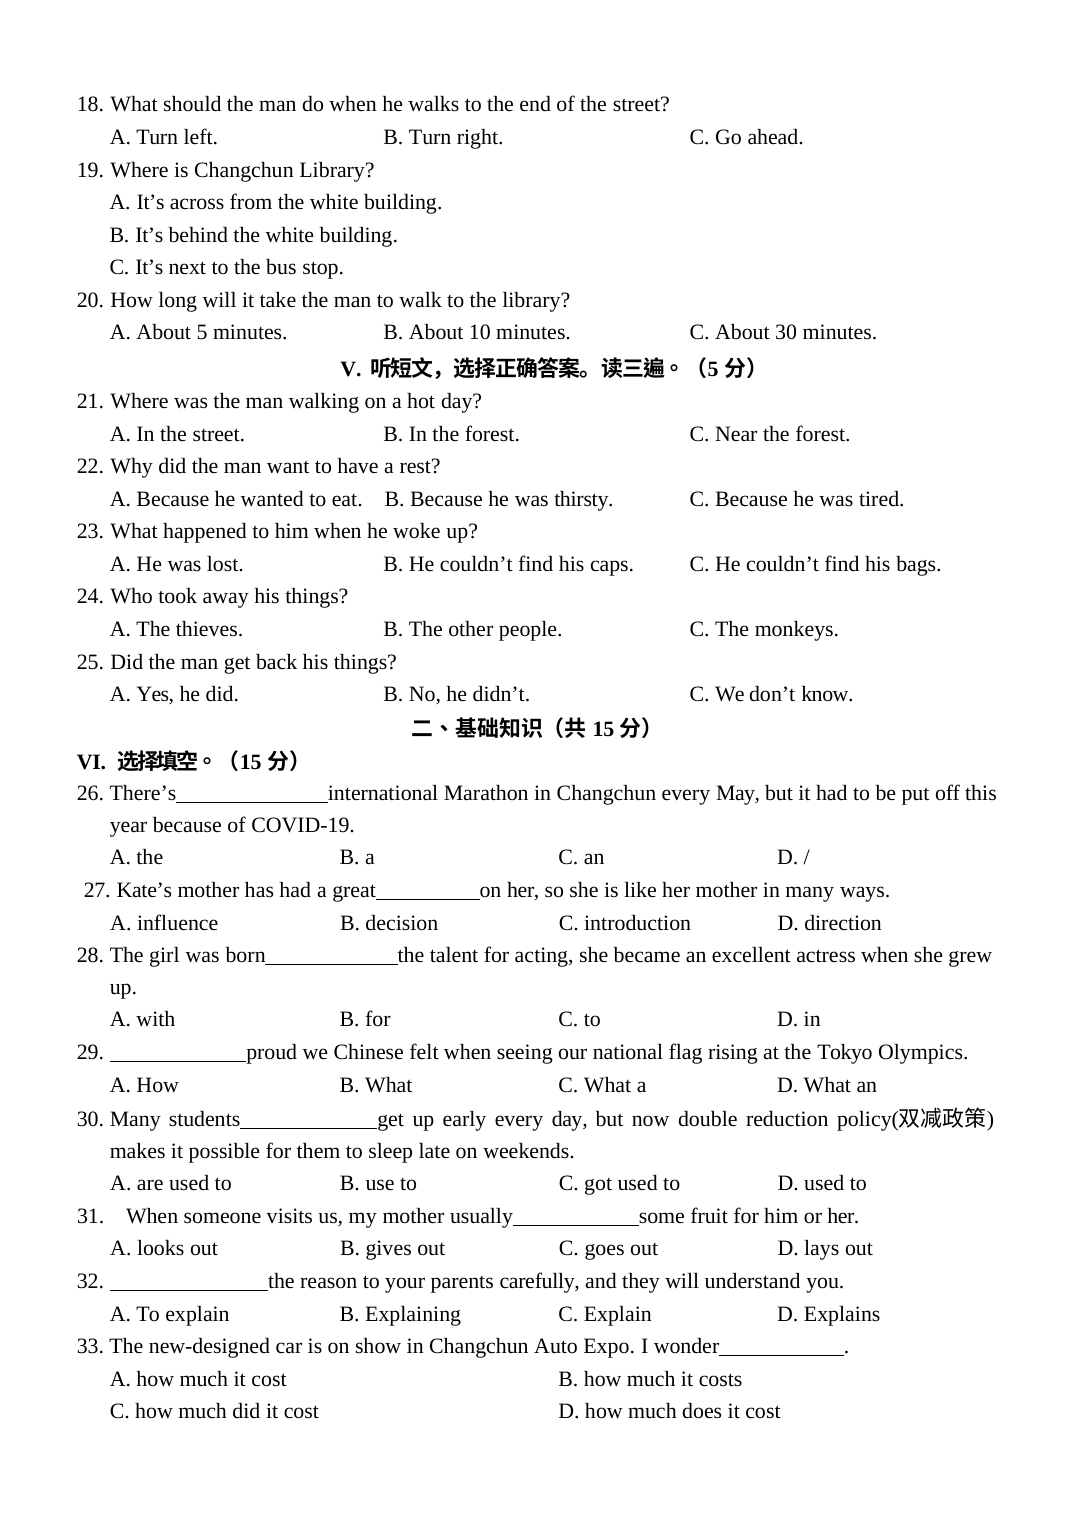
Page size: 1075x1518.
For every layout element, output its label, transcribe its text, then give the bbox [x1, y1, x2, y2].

text A. with B. for C. to D. in [109, 1006, 1031, 1032]
text A. The thieves. B. The other people. C. The monkeys. [109, 616, 1031, 641]
list It’s across from the white building. [109, 189, 1031, 214]
text A. looks out B. gives out C. goes out D. lays out [60, 1235, 873, 1261]
text A. About 5 minutes. B. About 10 minutes. C. About 30 minutes. [109, 319, 1031, 344]
subtitle 二、基础知识（共 15 分） [69, 713, 1006, 743]
list When someone visits us, my mother usually some fruit for him or her. [60, 1203, 859, 1228]
text C. how much did it cost D. how much does it cost [109, 1398, 1031, 1423]
list proud we Chinese felt when seeing our national flag rising at the Tokyo Olympics. [77, 1039, 1031, 1064]
list How long will it take the man to walk to the library? [77, 287, 1031, 312]
list Where was the man walking on a hot day? [77, 388, 1031, 413]
subtitle 听短文，选择正确答案。读三遍。（5 分） [77, 351, 1031, 382]
text A. To explain B. Explaining C. Explain D. Explains [109, 1301, 1031, 1326]
list Many students get up early every day, but now double reduction policy(双减政策) makes it possible for them to sleep late on weekends. [77, 1103, 998, 1163]
list The girl was born the talent for acting, she became an excellent actress when she grew up. [77, 942, 998, 999]
list Kate’s mother has had a great on her, so she is like her mother in many ways. [60, 877, 890, 902]
list the reason to your parents carefully, and they will understand you. [77, 1268, 1031, 1293]
list What should the man do when he walks to the end of the street? [77, 91, 1031, 117]
list Why did the man want to have a rest? [77, 453, 1031, 478]
list Where is Changchun Library? [77, 157, 1031, 182]
text A. are used to B. use to C. got used to D. used to [60, 1170, 866, 1196]
text A. Yes, he did. B. No, he didn’t. C. We don’t know. [109, 681, 1031, 706]
text A. influence B. decision C. introduction D. direction [60, 909, 882, 935]
list 选择填空。（15 分） [77, 746, 1031, 776]
text A. Because he wanted to eat. B. Because he was thirsty. C. Because he was tired. [109, 486, 1031, 511]
list Who took away his things? [77, 583, 1031, 609]
text A. how much it cost B. how much it costs [109, 1366, 1031, 1391]
list It’s next to the bus stop. [109, 254, 1031, 279]
text A. the B. a C. an D. / [109, 844, 1031, 869]
text A. He was lost. B. He couldn’t find his caps. C. He couldn’t find his bags. [109, 551, 1031, 576]
list The new-designed car is on show in Changchun Auto Expo. I wonder . [77, 1333, 1031, 1358]
list Did the man get back his things? [77, 649, 1031, 674]
text A. How B. What C. What a D. What an [109, 1072, 1031, 1097]
text A. In the street. B. In the forest. C. Near the forest. [109, 421, 1031, 446]
list There’s international Marathon in Changchun every May, but it had to be put off this year because of COVID-19. [77, 780, 998, 837]
list What happened to him when he woke up? [77, 518, 1031, 544]
text A. Turn left. B. Turn right. C. Go ahead. [109, 124, 1031, 149]
list It’s behind the white building. [109, 222, 1031, 247]
